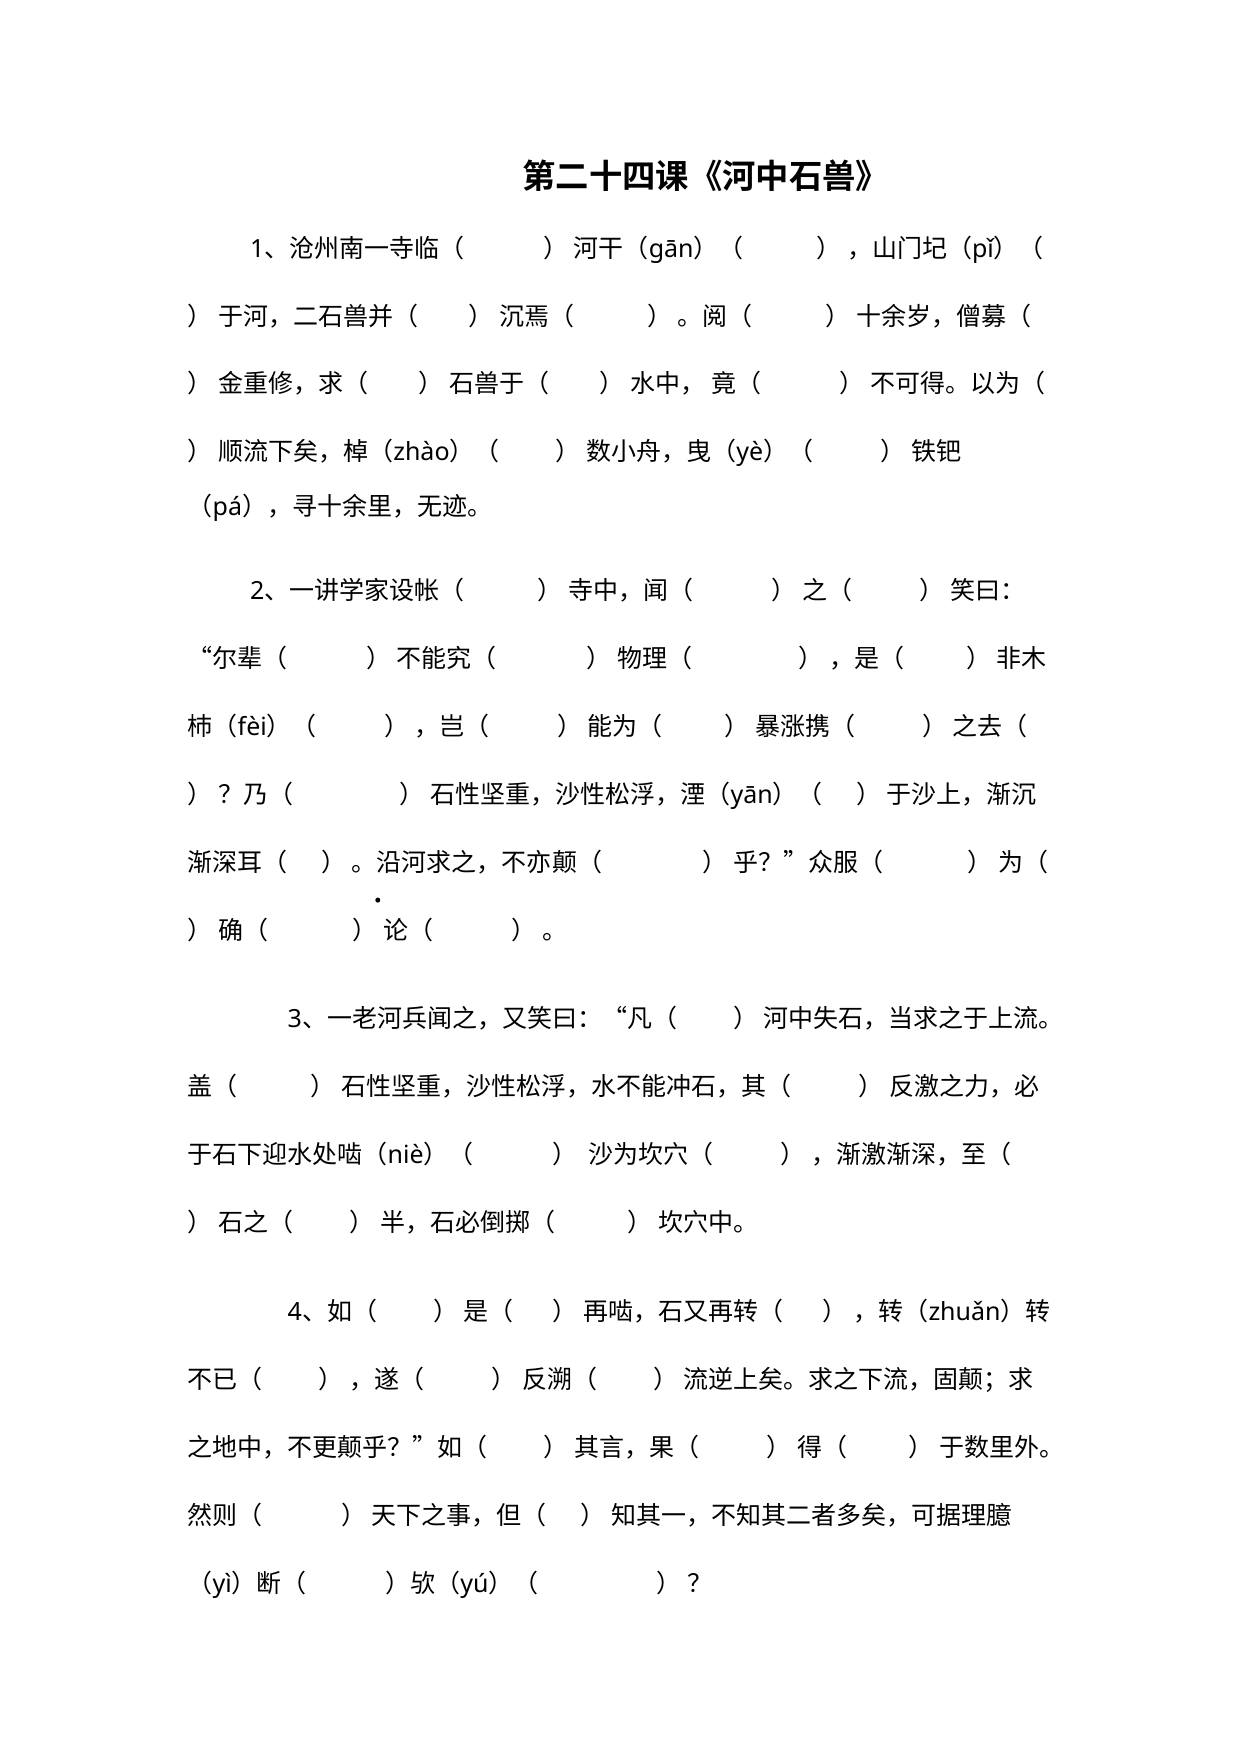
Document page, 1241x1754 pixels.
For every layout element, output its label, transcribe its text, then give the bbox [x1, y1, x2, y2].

text 4、如（ ） 是（ ） 再啮，石又再转（ ） ，转（zhuǎn）转不已（ ） ，遂（ ） 反溯（ ） 流逆上矣。求之下流，固颠；求之地中，不更颠乎？”如（ ） 其言，果（ ） 得（ ） 于数里外。然则（ ） 天下之事，但（ ） 知其一，不知其二者多矣，可据理臆（yì）断（ ）欤（yú）（ ） ？ [187, 1282, 1053, 1599]
text 第二十四课《河中石兽》 [187, 150, 1053, 198]
text 1、沧州南一寺临（ ） 河干（gān）（ ） ，山门圮（pǐ）（ ） 于河，二石兽并（ ） 沉焉（ ） 。阅（ ） 十余岁，僧募（ ） 金重修，求（ ） 石兽于（ ） 水中， 竟（ ） 不可得。以为（ ） 顺流下矣，棹（zhào）（ ） 数小舟，曳（yè）（ ） 铁钯（pá），寻十余里，无迹。 [187, 219, 1053, 522]
text 2、一讲学家设帐（ ） 寺中，闻（ ） 之（ ） 笑曰：“尔辈（ ） 不能究（ ） 物理（ ） ，是（ ） 非木杮（fèi）（ ） ，岂（ ） 能为（ ） 暴涨携（ ） 之去（ ） ？乃（ ） 石性坚重，沙性松浮，湮（yān）（ ） 于沙上，渐沉渐深耳（ ） 。沿河求之，不亦颠（ ） 乎？”众服（ ） 为（ ） 确（ ） 论（ ） 。 [187, 561, 1053, 946]
text 3、一老河兵闻之，又笑曰：“凡（ ） 河中失石，当求之于上流。盖（ ） 石性坚重，沙性松浮，水不能冲石，其（ ） 反激之力，必于石下迎水处啮（niè）（ ） 沙为坎穴（ ） ，渐激渐深，至（ ） 石之（ ） 半，石必倒掷（ ） 坎穴中。 [187, 990, 1053, 1239]
